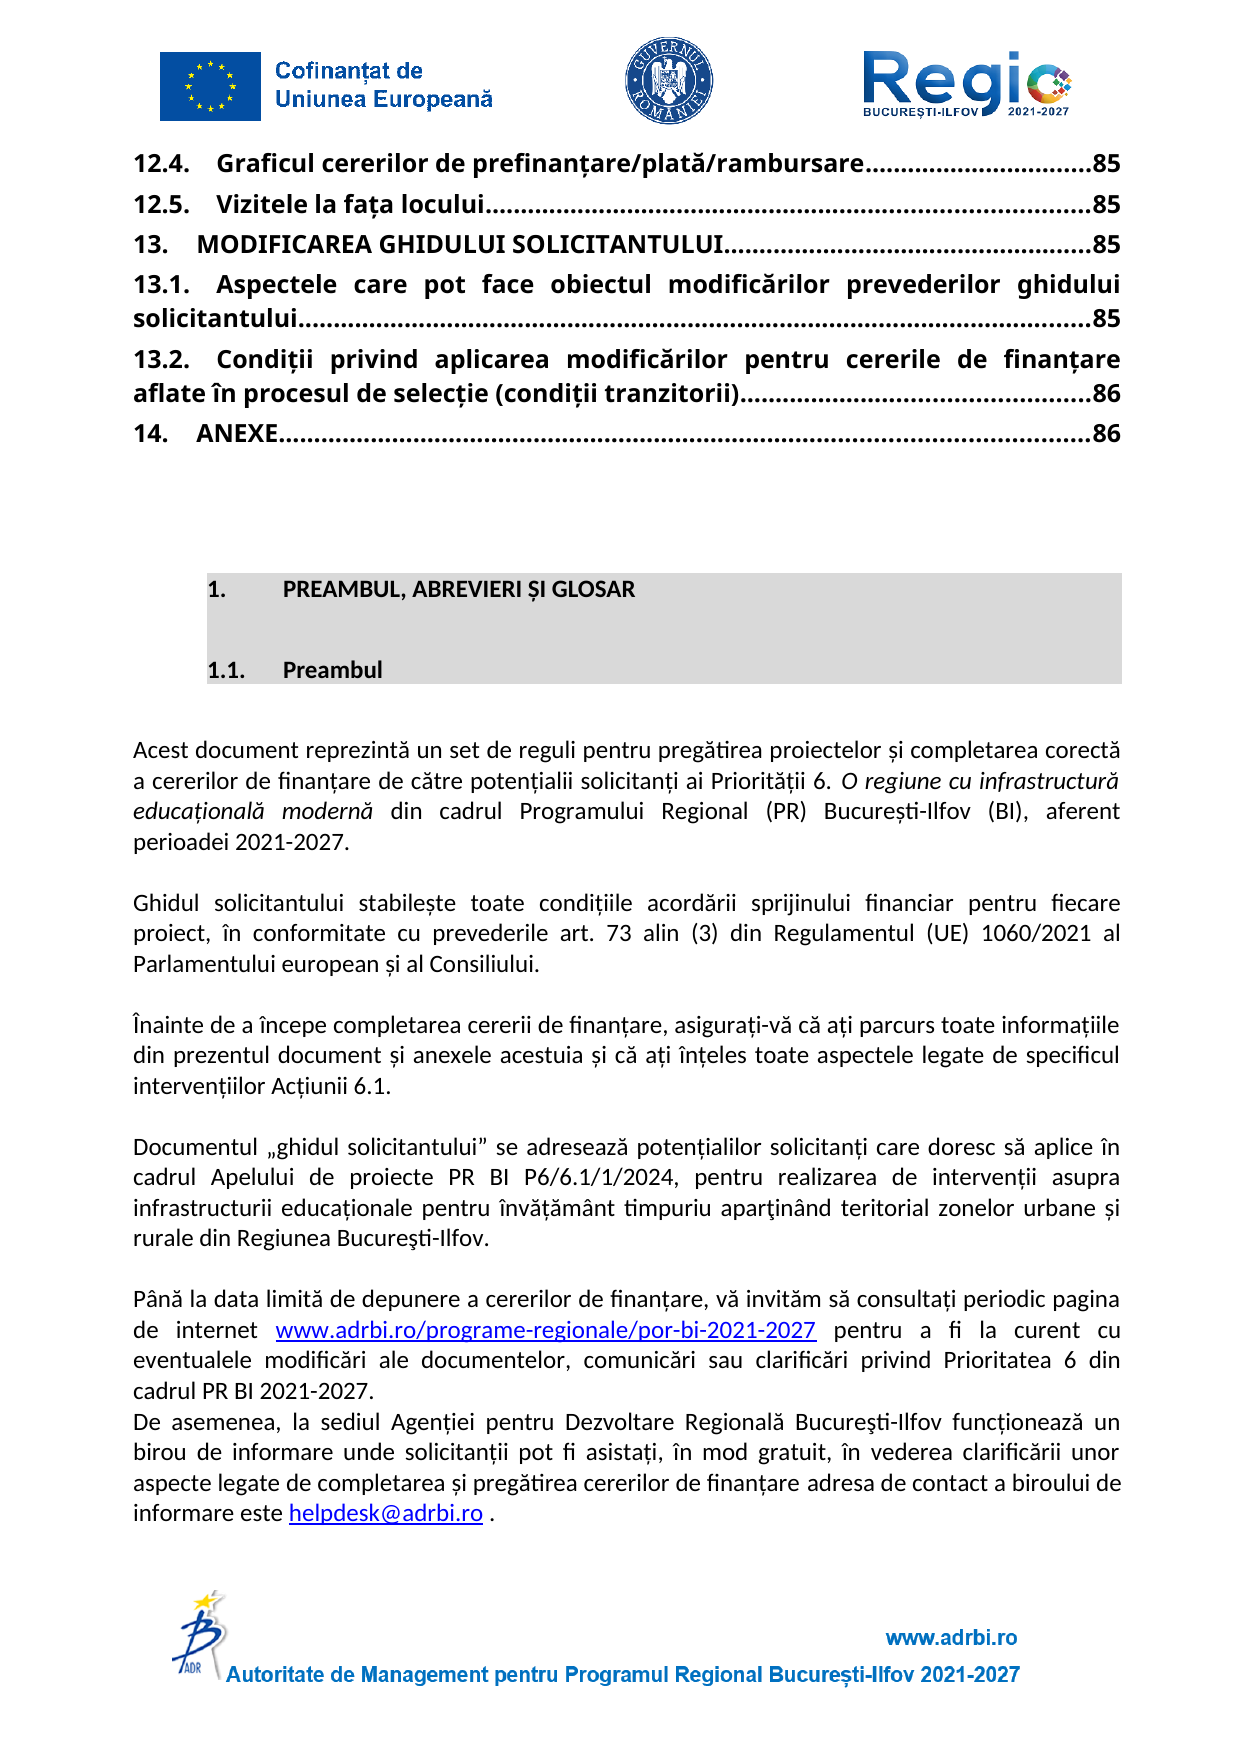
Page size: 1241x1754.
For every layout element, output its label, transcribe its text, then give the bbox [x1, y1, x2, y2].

text 12.5. Vizitele la fața locului 85 [133, 186, 1122, 220]
text 13. MODIFICAREA GHIDULUI SOLICITANTULUI 85 [133, 227, 1122, 261]
text Înainte de a începe completarea cererii de finanțare, asigurați-vă că ați parcurs toate informațiile din prezentul document și anexele acestuia și că ați înțeles toate aspectele legate de specificul intervențiilor Acțiunii 6.1. [133, 1009, 1122, 1101]
text Până la data limită de depunere a cererilor de finanțare, vă invităm să consultați periodic pagina de internet www.adrbi.ro/programe-regionale/por-bi-2021-2027 pentru a fi la curent cu eventualele modificări ale documentelor, comunicări sau clarificări privind Prioritatea 6 din cadrul PR BI 2021-2027. [133, 1284, 1122, 1406]
text Ghidul solicitantului stabilește toate condițiile acordării sprijinului financiar pentru fiecare proiect, în conformitate cu prevederile art. 73 alin (3) din Regulamentul (UE) 1060/2021 al Parlamentului european și al Consiliului. [133, 887, 1122, 978]
text 13.2. Condiții privind aplicarea modificărilor pentru cererile de finanțare aflate în procesul de selecție (condiții tranzitorii) 86 [133, 341, 1122, 409]
text Documentul „ghidul solicitantului” se adresează potențialilor solicitanți care doresc să aplice în cadrul Apelului de proiecte PR BI P6/6.1/1/2024, pentru realizarea de intervenții asupra infrastructurii educaționale pentru învățământ timpuriu aparţinând teritorial zonelor urbane și rurale din Regiunea Bucureşti-Ilfov. [133, 1131, 1122, 1253]
subtitle 1.1. Preambul [207, 654, 1122, 684]
picture [155, 35, 1101, 125]
subtitle 1. PREAMBUL, ABREVIERI ȘI GLOSAR [207, 573, 1122, 604]
text Acest document reprezintă un set de reguli pentru pregătirea proiectelor și completarea corectă a cererilor de finanțare de către potențialii solicitanți ai Priorității 6. O regiune cu infrastructură educațională modernă din cadrul Programului Regional (PR) București-Ilfov (BI), aferent perioadei 2021-2027. [133, 734, 1122, 856]
text 14. ANEXE 86 [133, 416, 1122, 450]
text 12.4. Graficul cererilor de prefinanțare/plată/rambursare 85 [133, 146, 1122, 180]
text De asemenea, la sediul Agenției pentru Dezvoltare Regională Bucureşti-Ilfov funcționează un birou de informare unde solicitanții pot fi asistați, în mod gratuit, în vederea clarificării unor aspecte legate de completarea și pregătirea cererilor de finanțare adresa de contact a biroului de informare este helpdesk@adrbi.ro . [133, 1406, 1122, 1528]
picture [132, 1587, 1060, 1699]
text 13.1. Aspectele care pot face obiectul modificărilor prevederilor ghidului solicitantului 85 [133, 267, 1122, 335]
